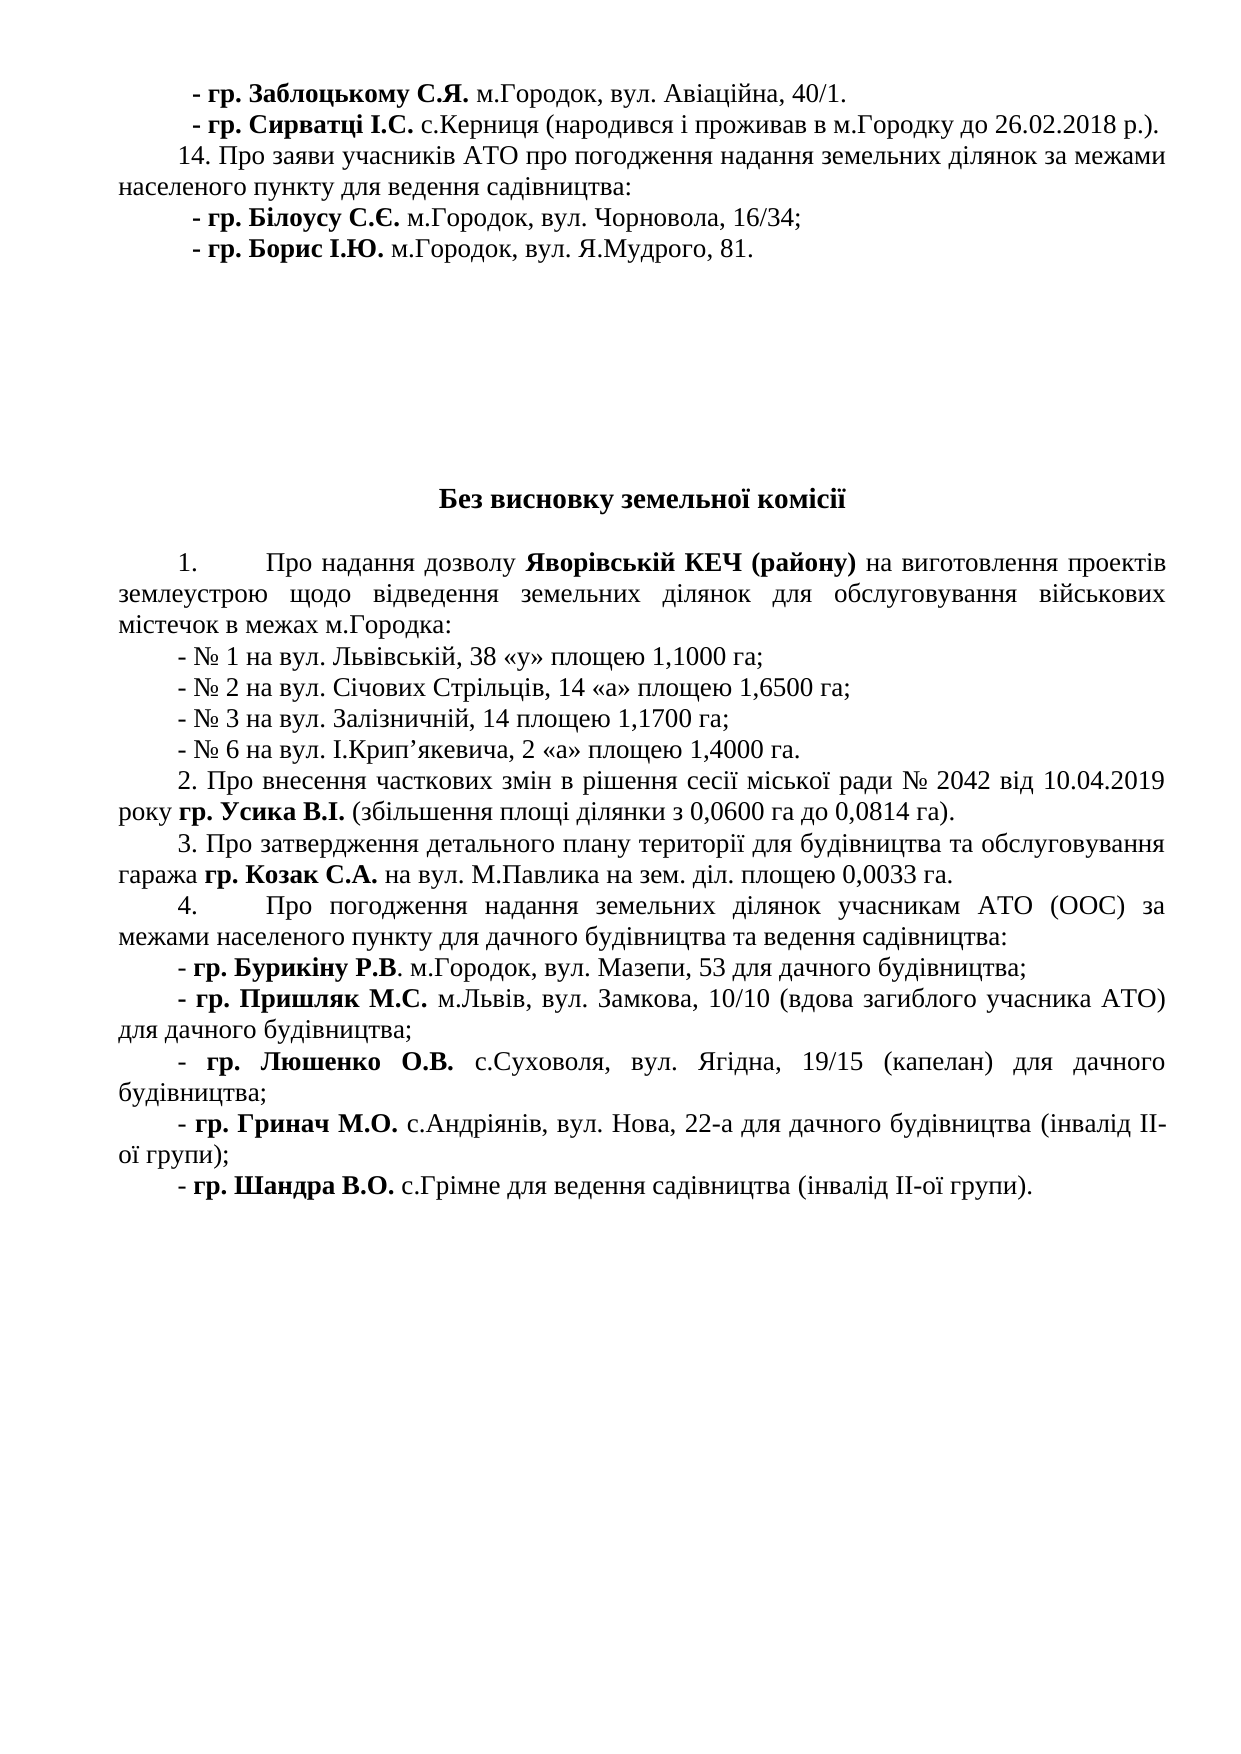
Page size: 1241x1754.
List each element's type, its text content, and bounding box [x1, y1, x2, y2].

text 2. Про внесення часткових змін в рішення сесії міської ради № 2042 від 10.04.2019 року гр. Усика В.І. (збільшення площі ділянки з 0,0600 га до 0,0814 га). [118, 764, 1167, 827]
text - № 6 на вул. І.Крип’якевича, 2 «а» площею 1,4000 га. [118, 733, 1167, 764]
text 3. Про затвердження детального плану території для будівництва та обслуговування гаража гр. Козак С.А. на вул. М.Павлика на зем. діл. площею 0,0033 га. [118, 827, 1167, 889]
text - гр. Пришляк М.С. м.Львів, вул. Замкова, 10/10 (вдова загиблого учасника АТО) для дачного будівництва; [118, 982, 1167, 1045]
text - гр. Гринач М.О. с.Андріянів, вул. Нова, 22-а для дачного будівництва (інвалід ІІ-ої групи); [118, 1107, 1167, 1169]
text - № 3 на вул. Залізничній, 14 площею 1,1700 га; [118, 702, 1167, 733]
text - гр. Сирватці І.С. с.Керниця (народився і проживав в м.Городку до 26.02.2018 р.). [118, 108, 1167, 139]
text - гр. Заблоцькому С.Я. м.Городок, вул. Авіаційна, 40/1. [118, 77, 1167, 108]
text - гр. Люшенко О.В. с.Суховоля, вул. Ягідна, 19/15 (капелан) для дачного будівництва; [118, 1045, 1167, 1107]
text - № 1 на вул. Львівській, 38 «у» площею 1,1000 га; [118, 640, 1167, 671]
text - гр. Бурикіну Р.В. м.Городок, вул. Мазепи, 53 для дачного будівництва; [177, 951, 1167, 982]
text Без висновку земельної комісії [118, 482, 1167, 515]
text - № 2 на вул. Січових Стрільців, 14 «а» площею 1,6500 га; [118, 671, 1167, 702]
list Про погодження надання земельних ділянок учасникам АТО (ООС) за межами населеного пункту для дачного будівництва та ведення садівництва: [118, 889, 1167, 951]
list Про надання дозволу Яворівській КЕЧ (району) на виготовлення проектів землеустрою щодо відведення земельних ділянок для обслуговування військових містечок в межах м.Городка: [118, 546, 1167, 640]
text 14. Про заяви учасників АТО про погодження надання земельних ділянок за межами населеного пункту для ведення садівництва: [118, 139, 1167, 201]
text - гр. Шандра В.О. с.Грімне для ведення садівництва (інвалід ІІ-ої групи). [118, 1169, 1167, 1200]
text - гр. Білоусу С.Є. м.Городок, вул. Чорновола, 16/34; [118, 201, 1167, 232]
text - гр. Борис І.Ю. м.Городок, вул. Я.Мудрого, 81. [118, 232, 1167, 264]
